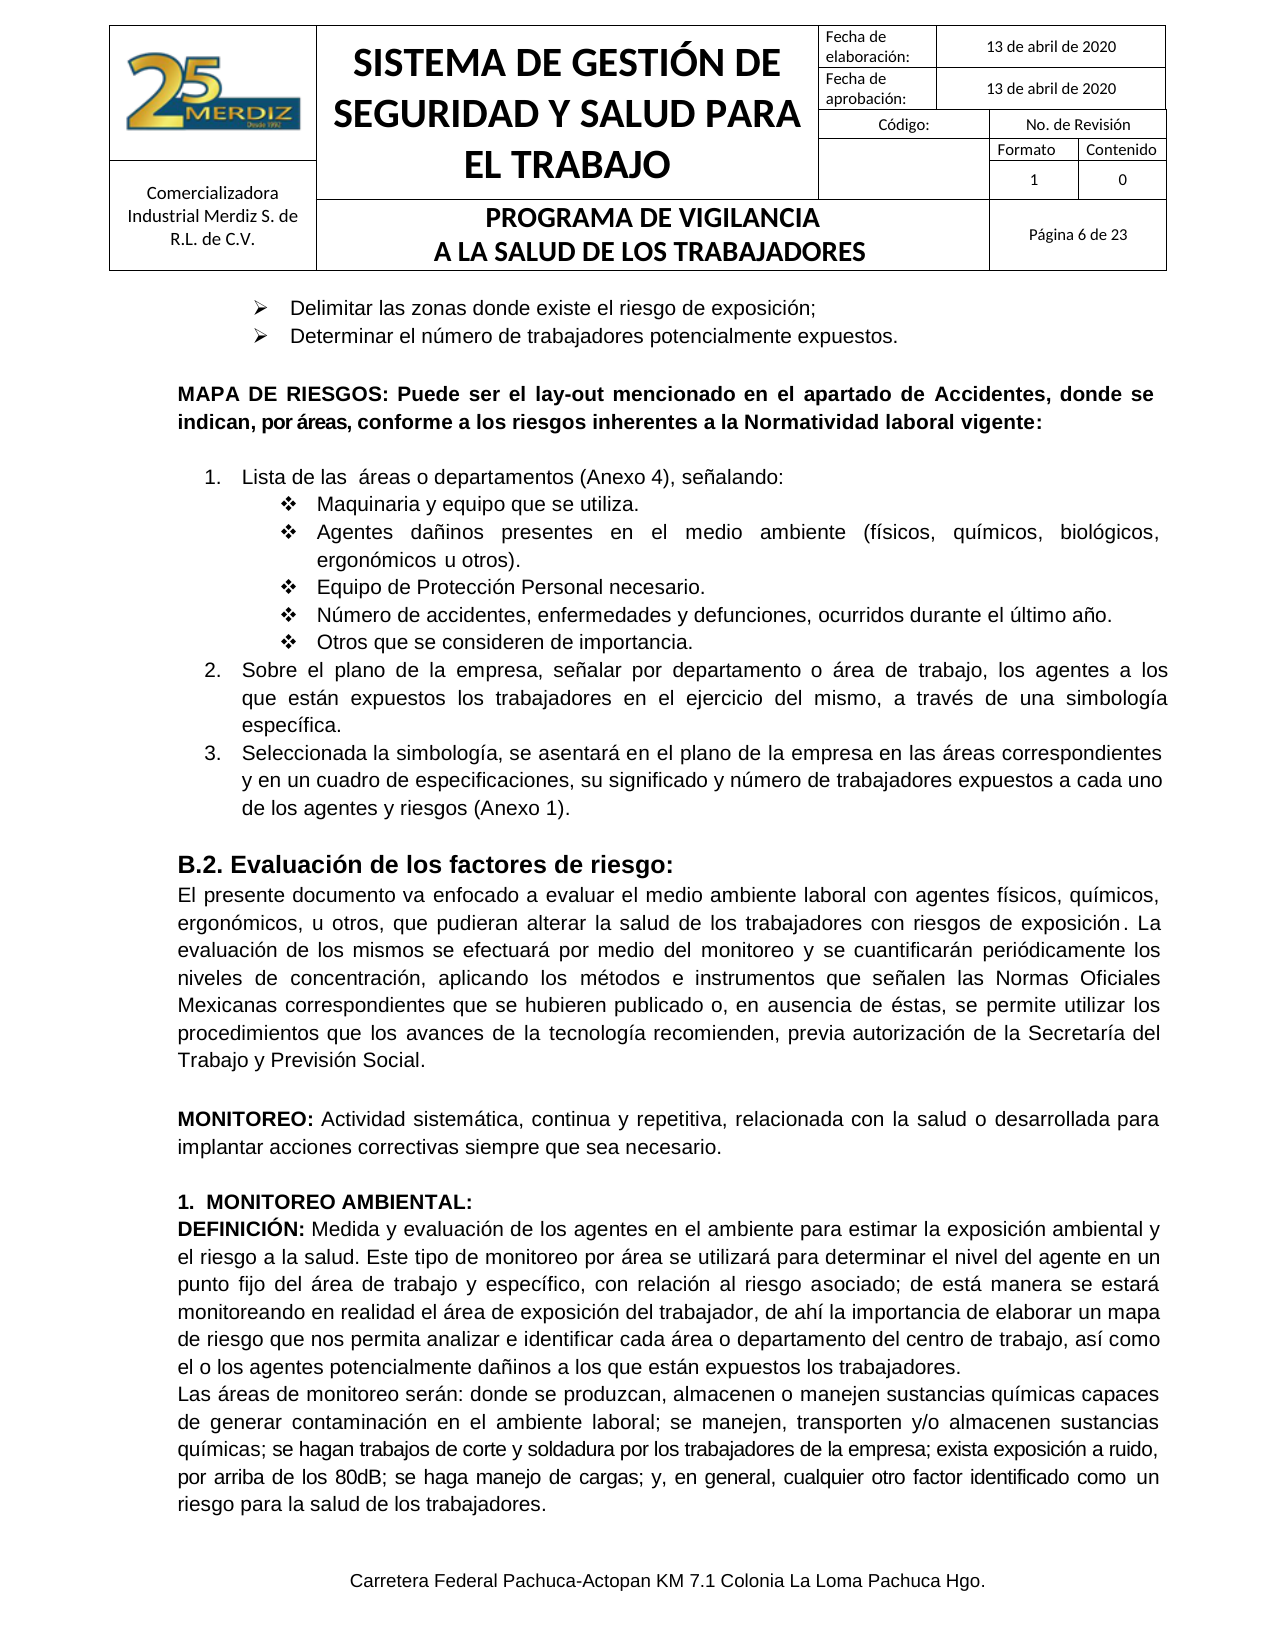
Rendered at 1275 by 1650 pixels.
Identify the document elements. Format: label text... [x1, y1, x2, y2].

text MAPA DE RIESGOS: Puede ser el lay-out mencionado en el apartado de Accidentes, donde se indican, por áreas, conforme a los riesgos inherentes a la Normatividad laboral vigente: [177, 382, 1160, 434]
list Equipo de Protección Personal necesario. [279, 575, 1160, 599]
text 1. MONITOREO AMBIENTAL: [177, 1189, 473, 1213]
list Seleccionada la simbología, se asentará en el plano de la empresa en las áreas correspondientes y en un cuadro de especificaciones, su significado y número de trabajadores expuestos a cada uno de los agentes y riesgos (Anexo 1). [204, 740, 1169, 819]
text B.2. Evaluación de los factores de riesgo: [177, 850, 674, 879]
list Delimitar las zonas donde existe el riesgo de exposición; [252, 296, 1169, 320]
list Maquinaria y equipo que se utiliza. [279, 492, 1156, 516]
list Otros que se consideren de importancia. [279, 630, 1160, 654]
text DEFINICIÓN: Medida y evaluación de los agentes en el ambiente para estimar la exposición ambiental y el riesgo a la salud. Este tipo de monitoreo por área se utilizará para determinar el nivel del agente en un punto fijo del área de trabajo y específico, con relación al riesgo asociado; de está manera se estará monitoreando en realidad el área de exposición del trabajador, de ahí la importancia de elaborar un mapa de riesgo que nos permita analizar e identificar cada área o departamento del centro de trabajo, así como el o los agentes potencialmente dañinos a los que están expuestos los trabajadores. [177, 1217, 1161, 1378]
picture [116, 46, 311, 140]
list Determinar el número de trabajadores potencialmente expuestos. [252, 324, 1169, 348]
text MONITOREO: Actividad sistemática, continua y repetitiva, relacionada con la salud o desarrollada para implantar acciones correctivas siempre que sea necesario. [177, 1107, 1159, 1158]
list Número de accidentes, enfermedades y defunciones, ocurridos durante el último año. [279, 603, 1160, 627]
list Sobre el plano de la empresa, señalar por departamento o área de trabajo, los agentes a los que están expuestos los trabajadores en el ejercicio del mismo, a través de una simbología específica. [204, 658, 1169, 737]
text Las áreas de monitoreo serán: donde se produzcan, almacenen o manejen sustancias químicas capaces de generar contaminación en el ambiente laboral; se manejen, transporten y/o almacenen sustancias químicas; se hagan trabajos de corte y soldadura por los trabajadores de la empresa; exista exposición a ruido, por arriba de los 80dB; se haga manejo de cargas; y, en general, cualquier otro factor identificado como un riesgo para la salud de los trabajadores. [177, 1382, 1159, 1516]
text El presente documento va enfocado a evaluar el medio ambiente laboral con agentes físicos, químicos, ergonómicos, u otros, que pudieran alterar la salud de los trabajadores con riesgos de exposición. La evaluación de los mismos se efectuará por medio del monitoreo y se cuantificarán periódicamente los niveles de concentración, aplicando los métodos e instrumentos que señalen las Normas Oficiales Mexicanas correspondientes que se hubieren publicado o, en ausencia de éstas, se permite utilizar los procedimientos que los avances de la tecnología recomienden, previa autorización de la Secretaría del Trabajo y Previsión Social. [177, 883, 1161, 1072]
list Agentes dañinos presentes en el medio ambiente (físicos, químicos, biológicos, ergonómicos u otros). [279, 520, 1160, 571]
list Lista de las áreas o departamentos (Anexo 4), señalando: [204, 465, 1156, 489]
